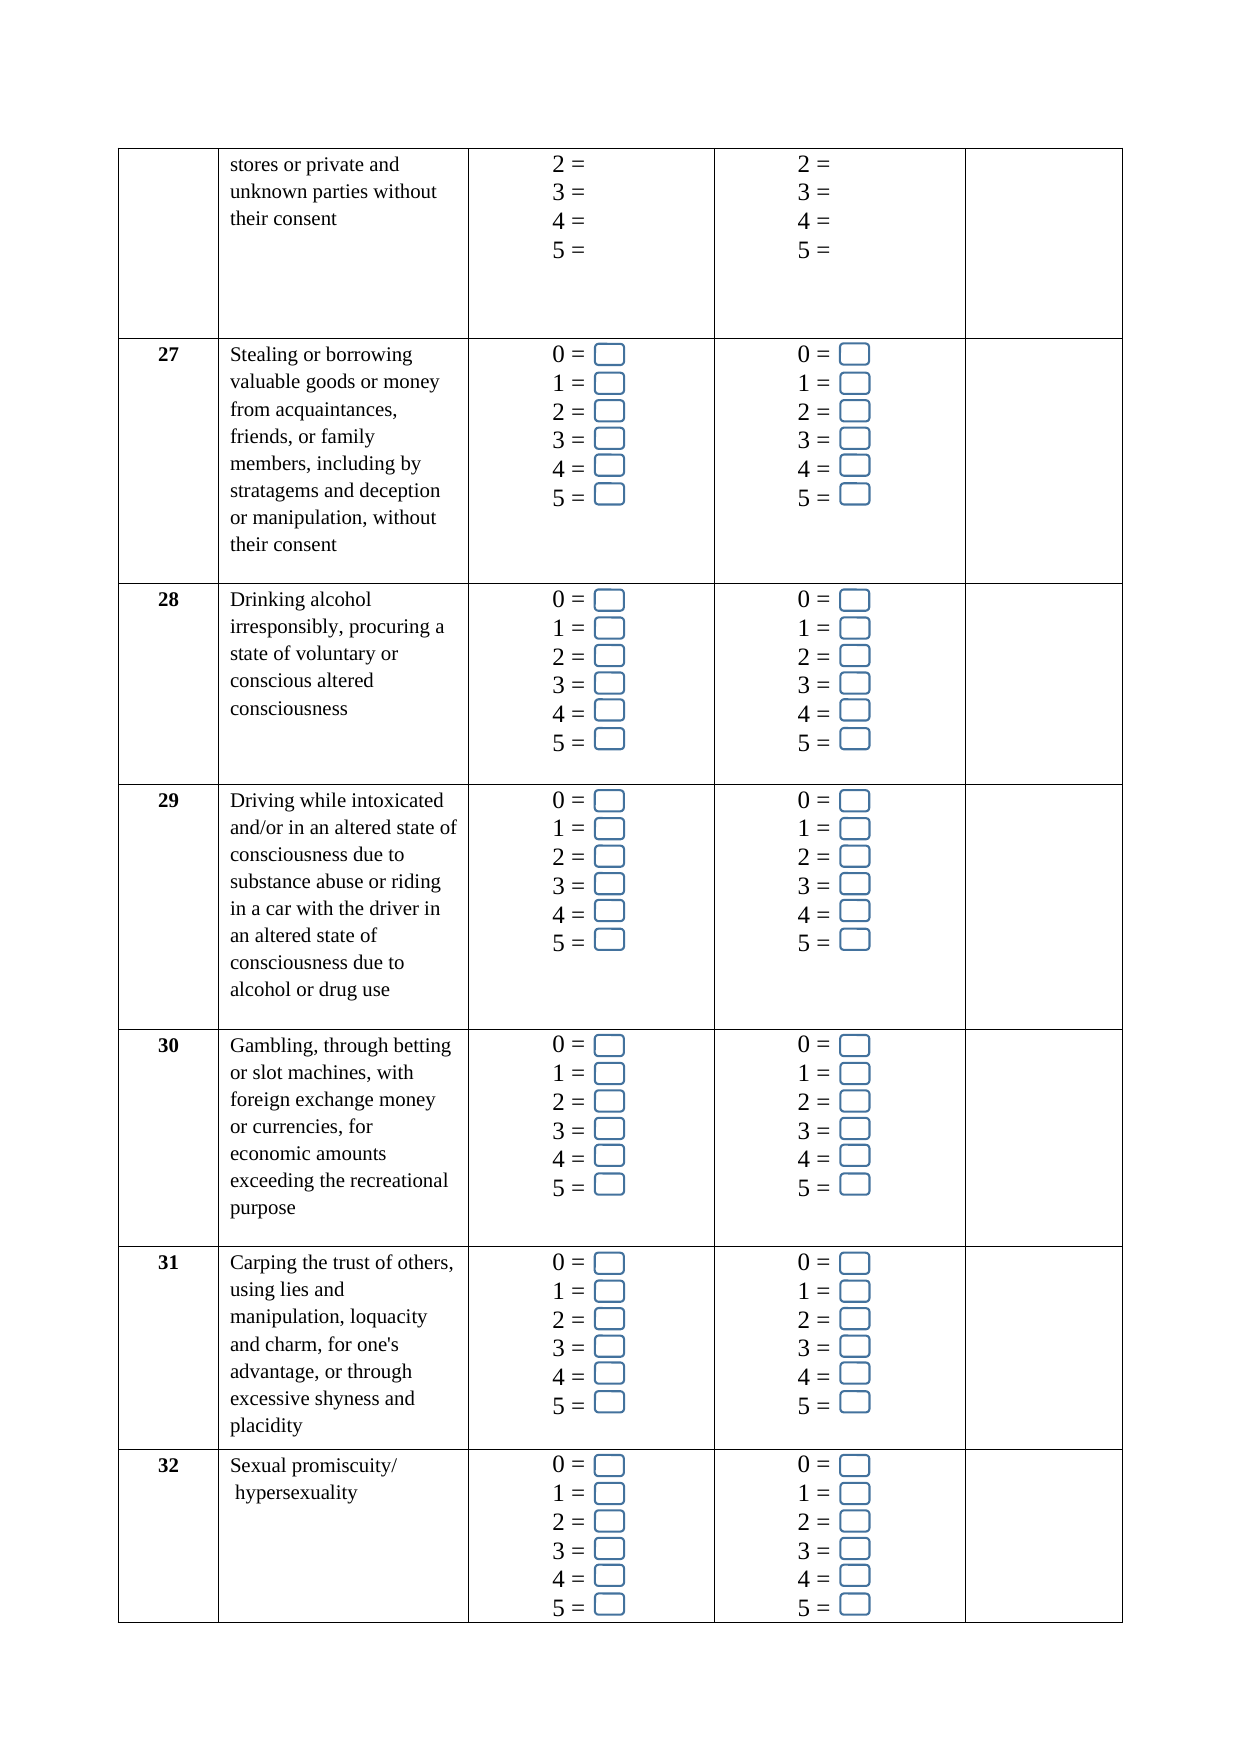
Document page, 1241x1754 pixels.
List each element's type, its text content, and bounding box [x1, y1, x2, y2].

table_cell 29 [119, 785, 218, 1028]
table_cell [469, 149, 714, 338]
table_cell [966, 339, 1122, 583]
table_cell 28 [119, 584, 218, 784]
table_cell Carping the trust of others, using lies and manipulation, loquacity and charm, for one's advantage, or through excessive shyness and placidity [219, 1247, 468, 1448]
table_cell [966, 1247, 1122, 1448]
table_cell [966, 1450, 1122, 1622]
table_cell Gambling, through betting or slot machines, with foreign exchange money or currencies, for economic amounts exceeding the recreational purpose [219, 1030, 468, 1246]
table_cell 0 = 1 = 2 = 3 = 4 = 5 = [715, 339, 965, 583]
table_cell 0 = 1 = 2 = 3 = 4 = 5 = [469, 1030, 714, 1246]
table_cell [219, 149, 468, 338]
table_cell 0 = 1 = 2 = 3 = 4 = 5 = [715, 785, 965, 1028]
table_cell 0 = 1 = 2 = 3 = 4 = 5 = [715, 1030, 965, 1246]
table_cell Driving while intoxicated and/or in an altered state of consciousness due to substance abuse or riding in a car with the driver in an altered state of consciousness due to alcohol or drug use [219, 785, 468, 1028]
table_cell 0 = 1 = 2 = 3 = 4 = 5 = [715, 584, 965, 784]
table_cell [966, 584, 1122, 784]
table_cell 27 [119, 339, 218, 583]
table_cell 31 [119, 1247, 218, 1448]
table_cell [966, 1030, 1122, 1246]
table_cell Drinking alcohol irresponsibly, procuring a state of voluntary or conscious altered consciousness [219, 584, 468, 784]
table_cell 0 = 1 = 2 = 3 = 4 = 5 = [715, 1247, 965, 1448]
table_cell [966, 785, 1122, 1028]
table_cell 26 [119, 149, 218, 338]
table_cell Sexual promiscuity/ hypersexuality [219, 1450, 468, 1622]
table_cell 0 = 1 = 2 = 3 = 4 = 5 = [469, 1247, 714, 1448]
table_cell 0 = 1 = 2 = 3 = 4 = 5 = [469, 785, 714, 1028]
table_cell Stealing or borrowing valuable goods or money from acquaintances, friends, or family members, including by stratagems and deception or manipulation, without their consent [219, 339, 468, 583]
table_cell 32 [119, 1450, 218, 1622]
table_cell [715, 149, 965, 338]
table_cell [715, 1450, 965, 1622]
table_cell 0 = 1 = 2 = 3 = 4 = 5 = [469, 584, 714, 784]
table_cell [966, 149, 1122, 338]
table_cell 0 = 1 = 2 = 3 = 4 = 5 = [469, 339, 714, 583]
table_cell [469, 1450, 714, 1622]
table_cell 30 [119, 1030, 218, 1246]
